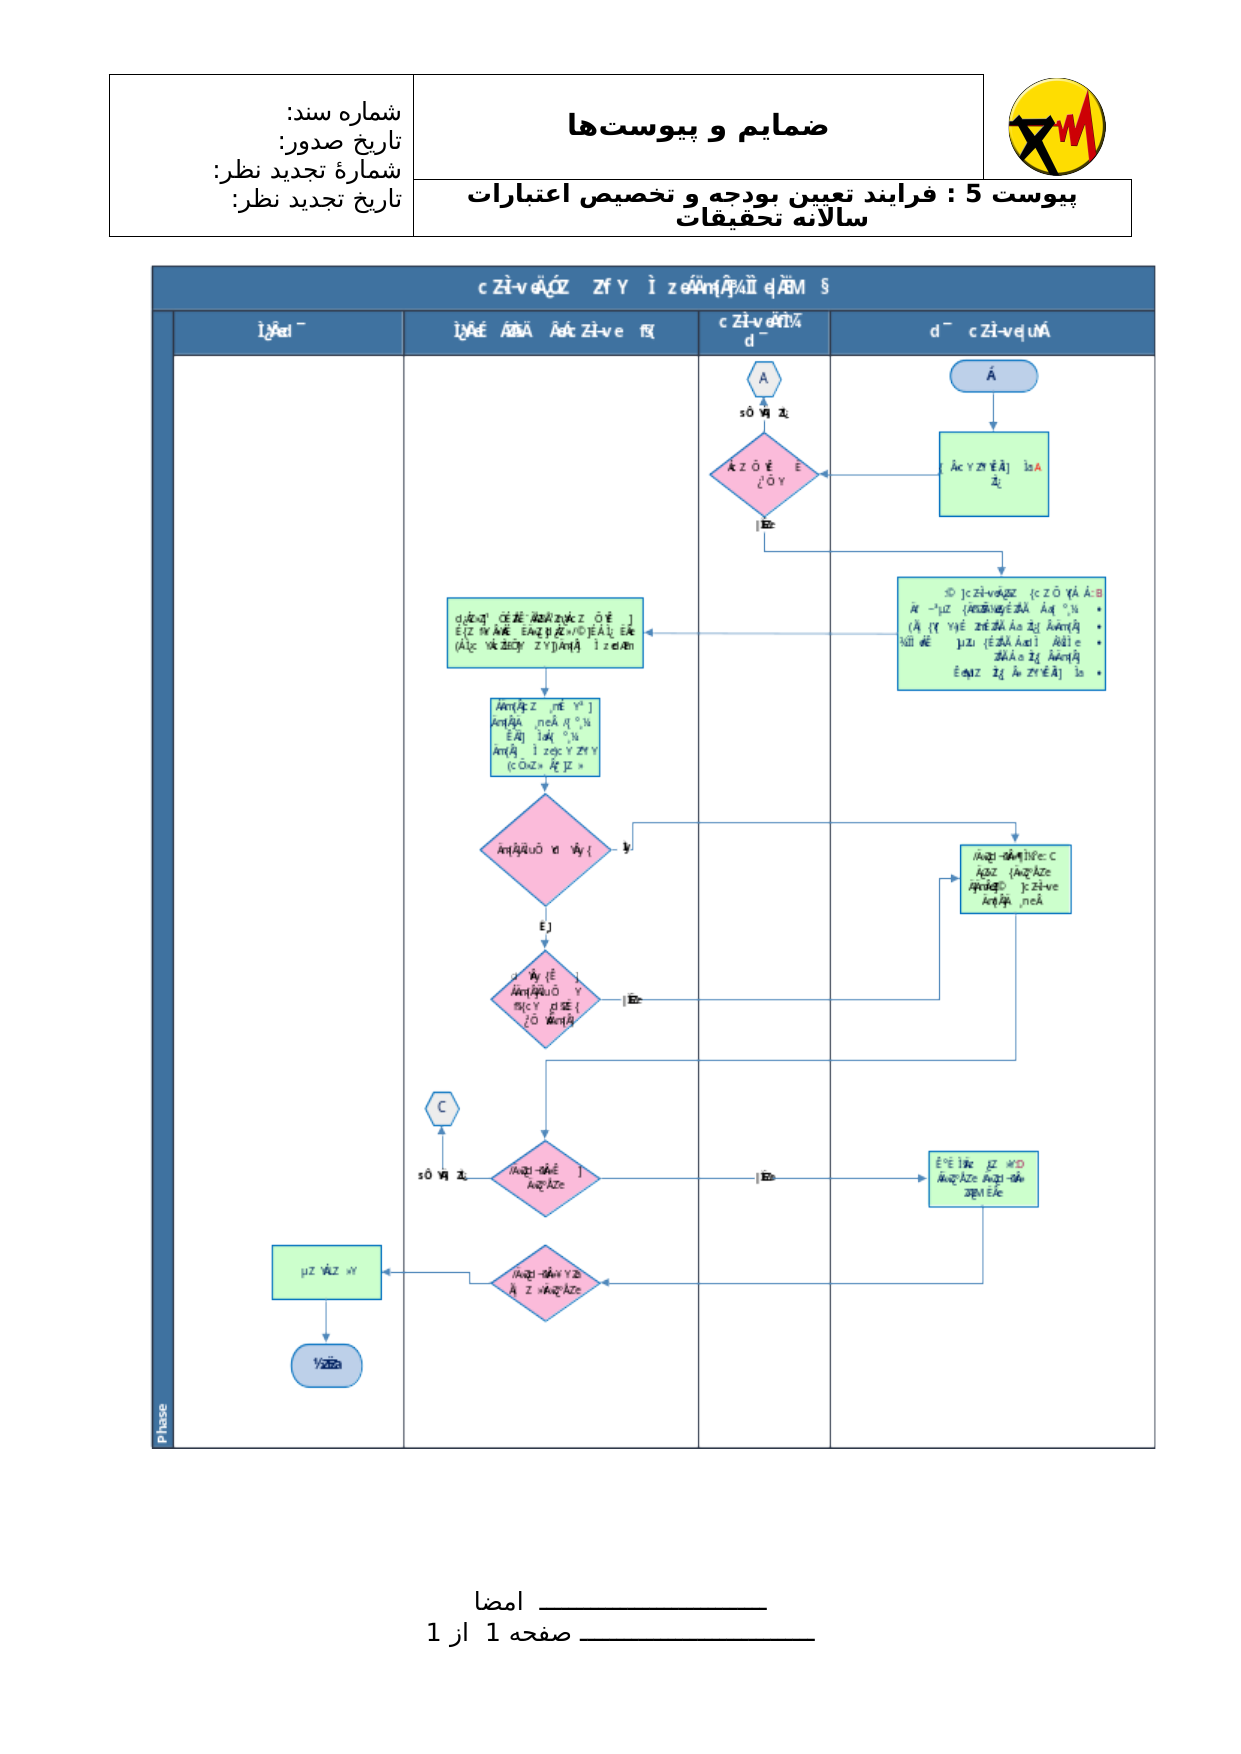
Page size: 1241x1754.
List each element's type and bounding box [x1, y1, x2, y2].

picture [1008, 78, 1106, 176]
